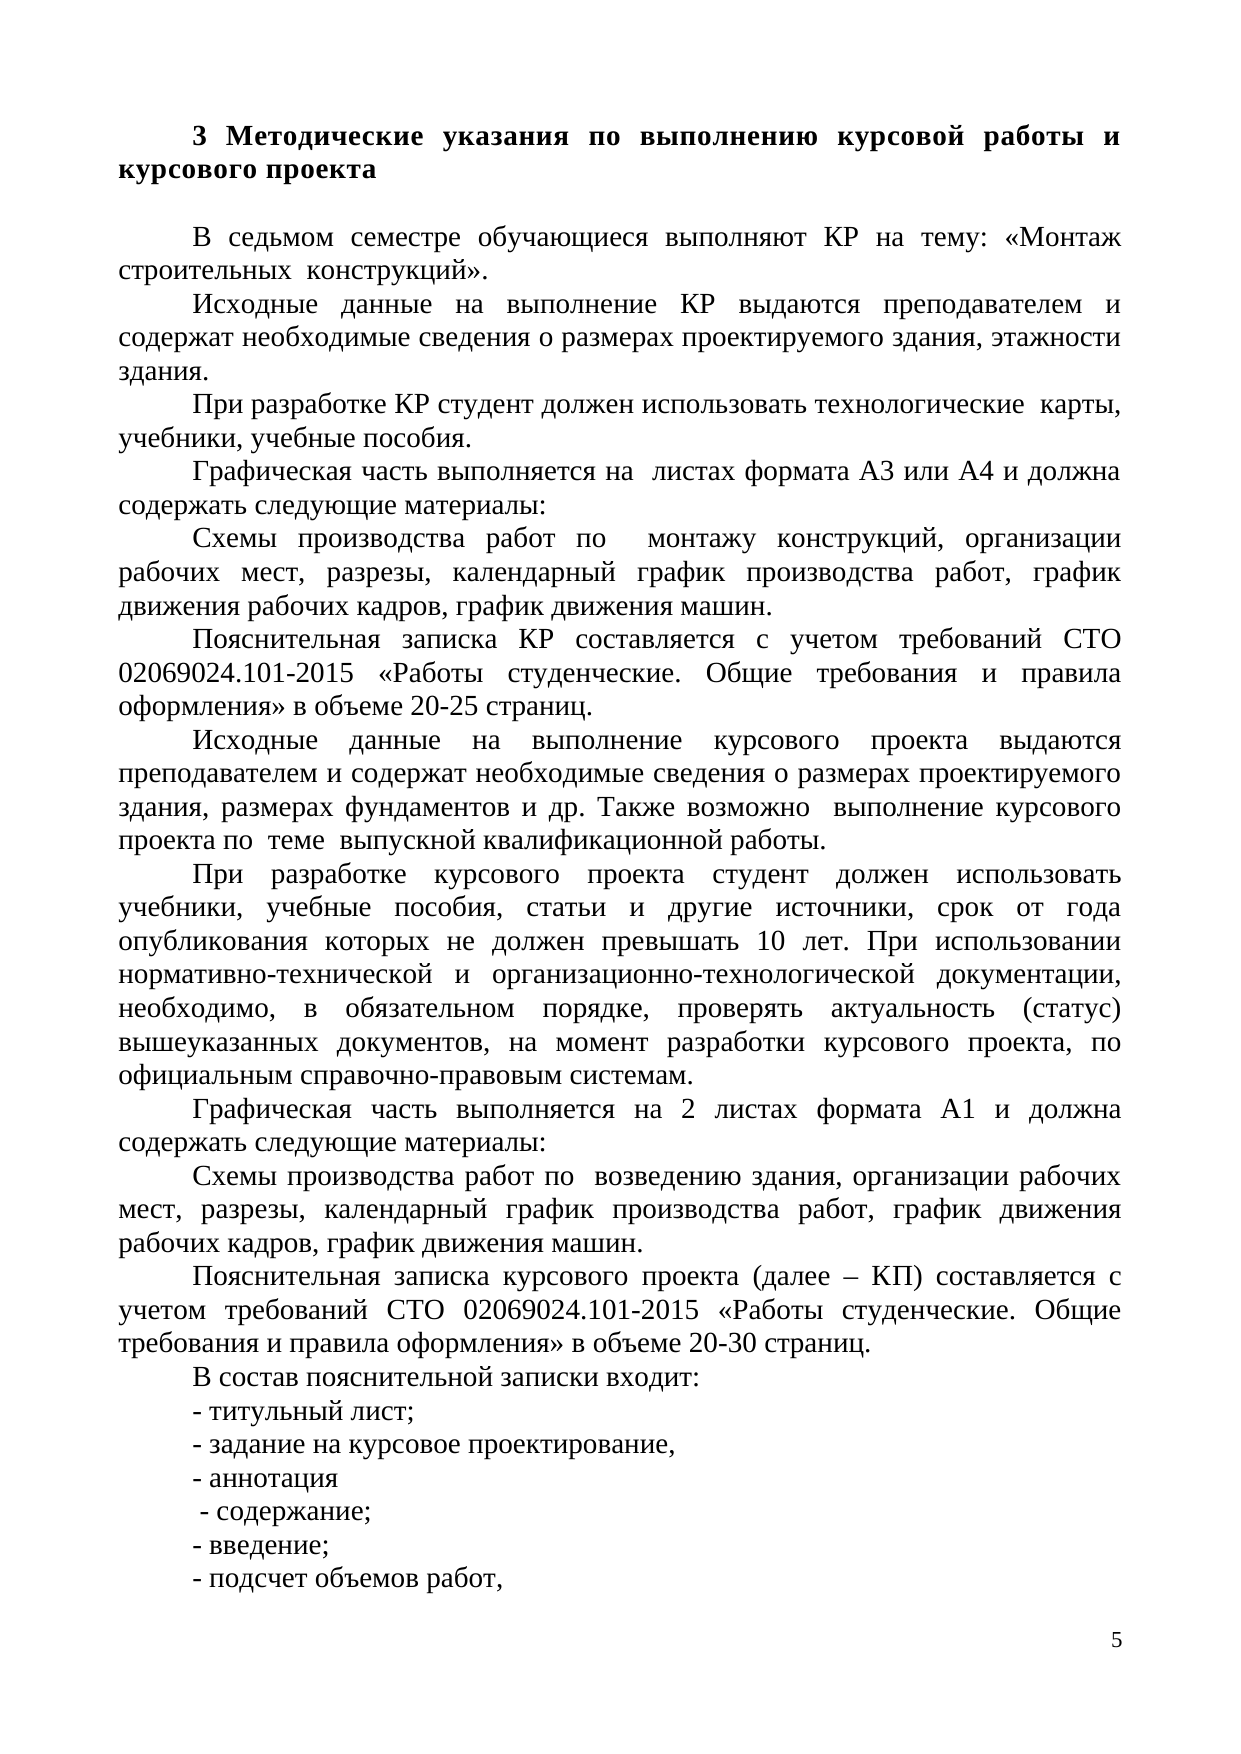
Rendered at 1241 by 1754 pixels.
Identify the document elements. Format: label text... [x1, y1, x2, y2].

text При разработке курсового проекта студент должен использовать учебники, учебные пособия, статьи и другие источники, срок от года опубликования которых не должен превышать 10 лет. При использовании нормативно-технической и организационно-технологической документации, необходимо, в обязательном порядке, проверять актуальность (статус) вышеуказанных документов, на момент разработки курсового проекта, по официальным справочно-правовым системам. [118, 856, 1122, 1091]
text Пояснительная записка курсового проекта (далее – КП) составляется с учетом требований СТО 02069024.101-2015 «Работы студенческие. Общие требования и правила оформления» в объеме 20-30 страниц. [118, 1258, 1122, 1359]
text - аннотация [118, 1460, 1122, 1493]
text - подсчет объемов работ, [118, 1560, 1122, 1594]
text - задание на курсовое проектирование, [118, 1426, 1122, 1460]
text - введение; [118, 1527, 1122, 1560]
text Исходные данные на выполнение КР выдаются преподавателем и содержат необходимые сведения о размерах проектируемого здания, этажности здания. [118, 286, 1122, 386]
text В состав пояснительной записки входит: [118, 1359, 1122, 1393]
text - содержание; [118, 1493, 1122, 1527]
text - титульный лист; [118, 1393, 1122, 1426]
text Графическая часть выполняется на 2 листах формата А1 и должна содержать следующие материалы: [118, 1091, 1122, 1158]
text 3 Методические указания по выполнению курсовой работы и курсового проекта [118, 118, 1122, 185]
text В седьмом семестре обучающиеся выполняют КР на тему: «Монтаж строительных конструкций». [118, 219, 1122, 286]
text При разработке КР студент должен использовать технологические карты, учебники, учебные пособия. [118, 386, 1122, 453]
text Пояснительная записка КР составляется с учетом требований СТО 02069024.101-2015 «Работы студенческие. Общие требования и правила оформления» в объеме 20-25 страниц. [118, 621, 1122, 722]
text Графическая часть выполняется на листах формата А3 или А4 и должна содержать следующие материалы: [118, 453, 1122, 521]
text Исходные данные на выполнение курсового проекта выдаются преподавателем и содержат необходимые сведения о размерах проектируемого здания, размерах фундаментов и др. Также возможно выполнение курсового проекта по теме выпускной квалификационной работы. [118, 722, 1122, 856]
text Схемы производства работ по монтажу конструкций, организации рабочих мест, разрезы, календарный график производства работ, график движения рабочих кадров, график движения машин. [118, 521, 1122, 621]
text Схемы производства работ по возведению здания, организации рабочих мест, разрезы, календарный график производства работ, график движения рабочих кадров, график движения машин. [118, 1158, 1122, 1258]
